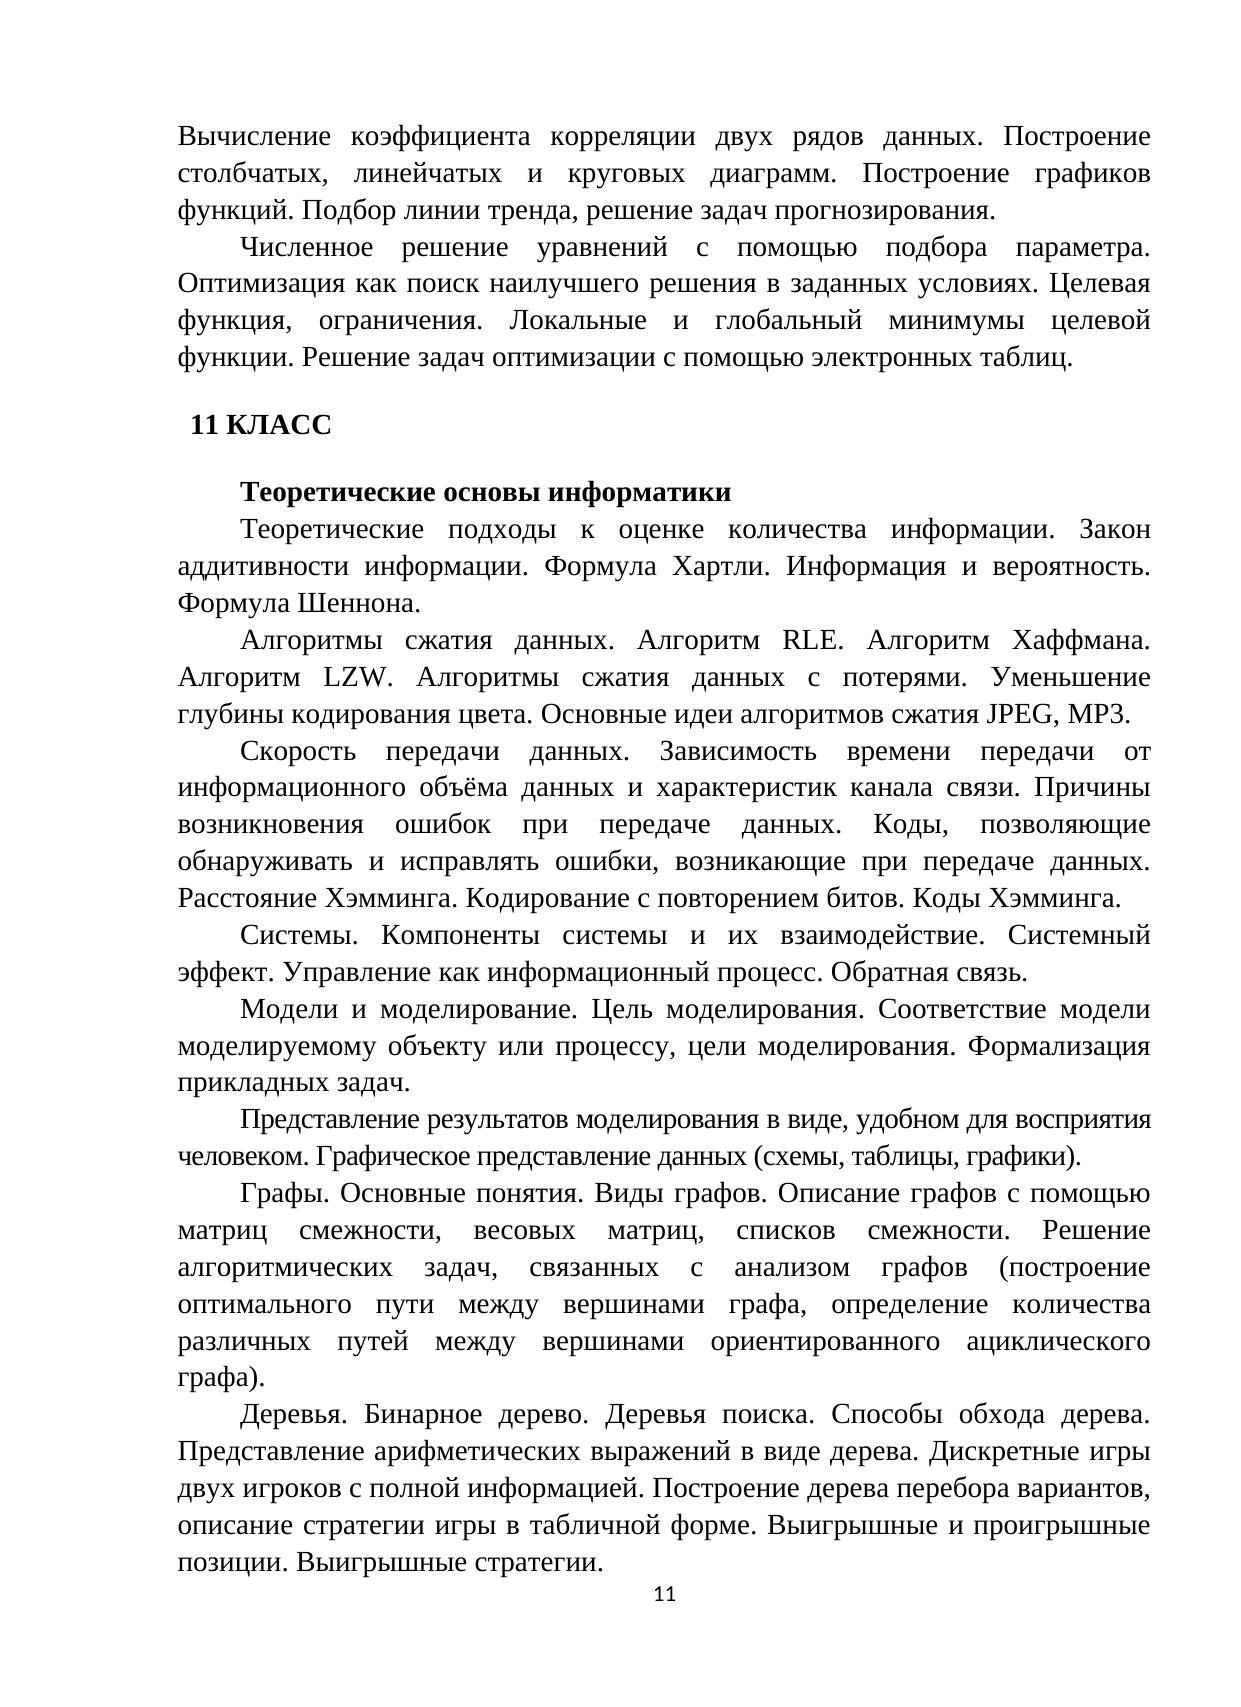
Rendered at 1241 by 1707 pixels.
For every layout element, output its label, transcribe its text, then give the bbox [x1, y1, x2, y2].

text Численное решение уравнений с помощью подбора параметра. Оптимизация как поиск наилучшего решения в заданных условиях. Целевая функция, ограничения. Локальные и глобальный минимумы целевой функции. Решение задач оптимизации с помощью электронных таблиц. [177, 229, 1152, 373]
text Теоретические основы информатики [177, 474, 1152, 508]
text Представление результатов моделирования в виде, удобном для восприятия человеком. Графическое представление данных (схемы, таблицы, графики). [177, 1101, 1152, 1172]
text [177, 118, 1152, 225]
text Системы. Компоненты системы и их взаимодействие. Системный эффект. Управление как информационный процесс. Обратная связь. [177, 917, 1152, 987]
text Деревья. Бинарное дерево. Деревья поиска. Способы обхода дерева. Представление арифметических выражений в виде дерева. Дискретные игры двух игроков с полной информацией. Построение дерева перебора вариантов, описание стратегии игры в табличной форме. Выигрышные и проигрышные позиции. Выигрышные стратегии. [177, 1396, 1152, 1577]
text 11 КЛАСС [190, 407, 1152, 441]
text Модели и моделирование. Цель моделирования. Соответствие модели моделируемому объекту или процессу, цели моделирования. Формализация прикладных задач. [177, 991, 1152, 1098]
text Теоретические подходы к оценке количества информации. Закон аддитивности информации. Формула Хартли. Информация и вероятность. Формула Шеннона. [177, 511, 1152, 619]
text Скорость передачи данных. Зависимость времени передачи от информационного объёма данных и характеристик канала связи. Причины возникновения ошибок при передаче данных. Коды, позволяющие обнаруживать и исправлять ошибки, возникающие при передаче данных. Расстояние Хэмминга. Кодирование с повторением битов. Коды Хэмминга. [177, 733, 1152, 914]
text Алгоритмы сжатия данных. Алгоритм RLE. Алгоритм Хаффмана. Алгоритм LZW. Алгоритмы сжатия данных с потерями. Уменьшение глубины кодирования цвета. Основные идеи алгоритмов сжатия JPEG, MP3. [177, 622, 1152, 729]
text Графы. Основные понятия. Виды графов. Описание графов с помощью матриц смежности, весовых матриц, списков смежности. Решение алгоритмических задач, связанных с анализом графов (построение оптимального пути между вершинами графа, определение количества различных путей между вершинами ориентированного ациклического графа). [177, 1175, 1152, 1393]
